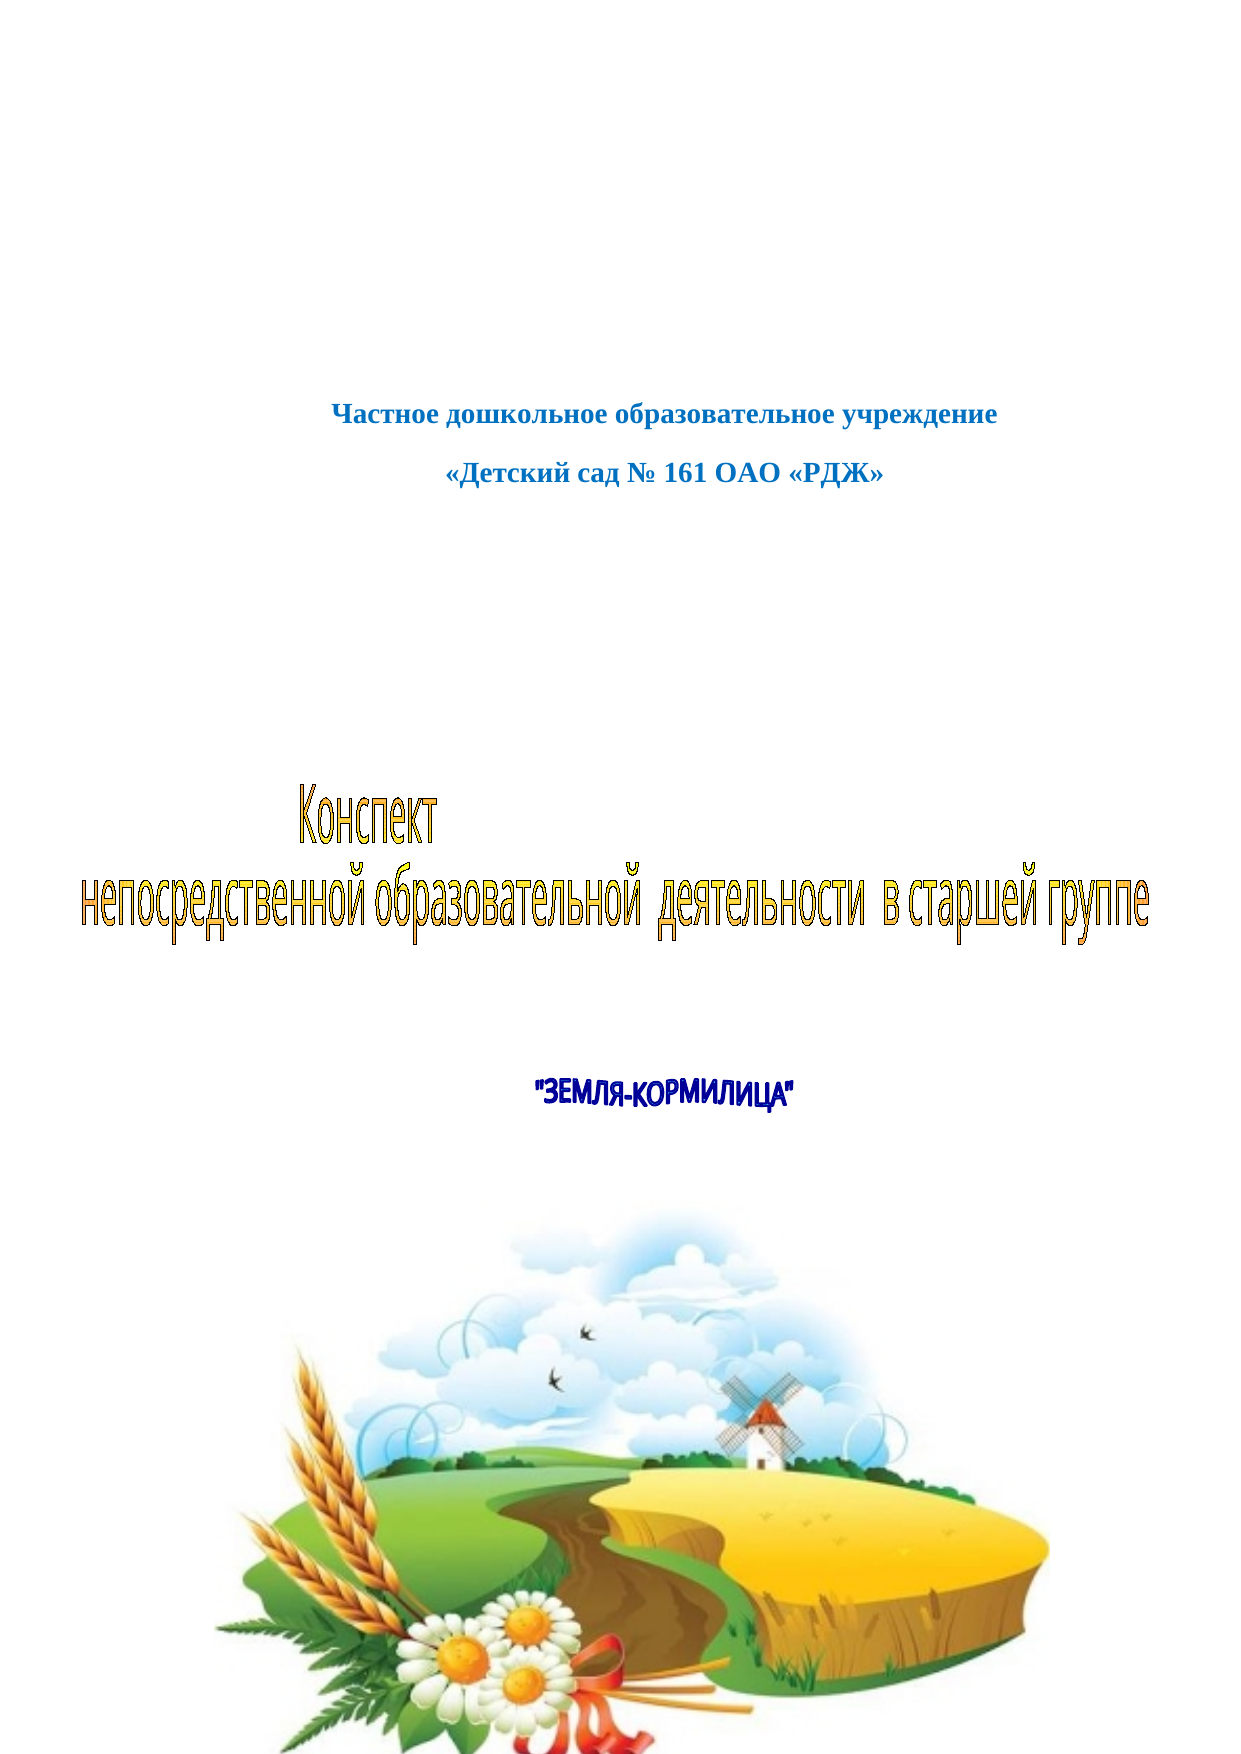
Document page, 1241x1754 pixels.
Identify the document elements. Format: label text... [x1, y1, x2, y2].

text Частное дошкольное образовательное учреждение [177, 396, 1152, 429]
text «Детский сад № 161 ОАО «РДЖ» [177, 455, 1152, 489]
picture [214, 1201, 1050, 1754]
